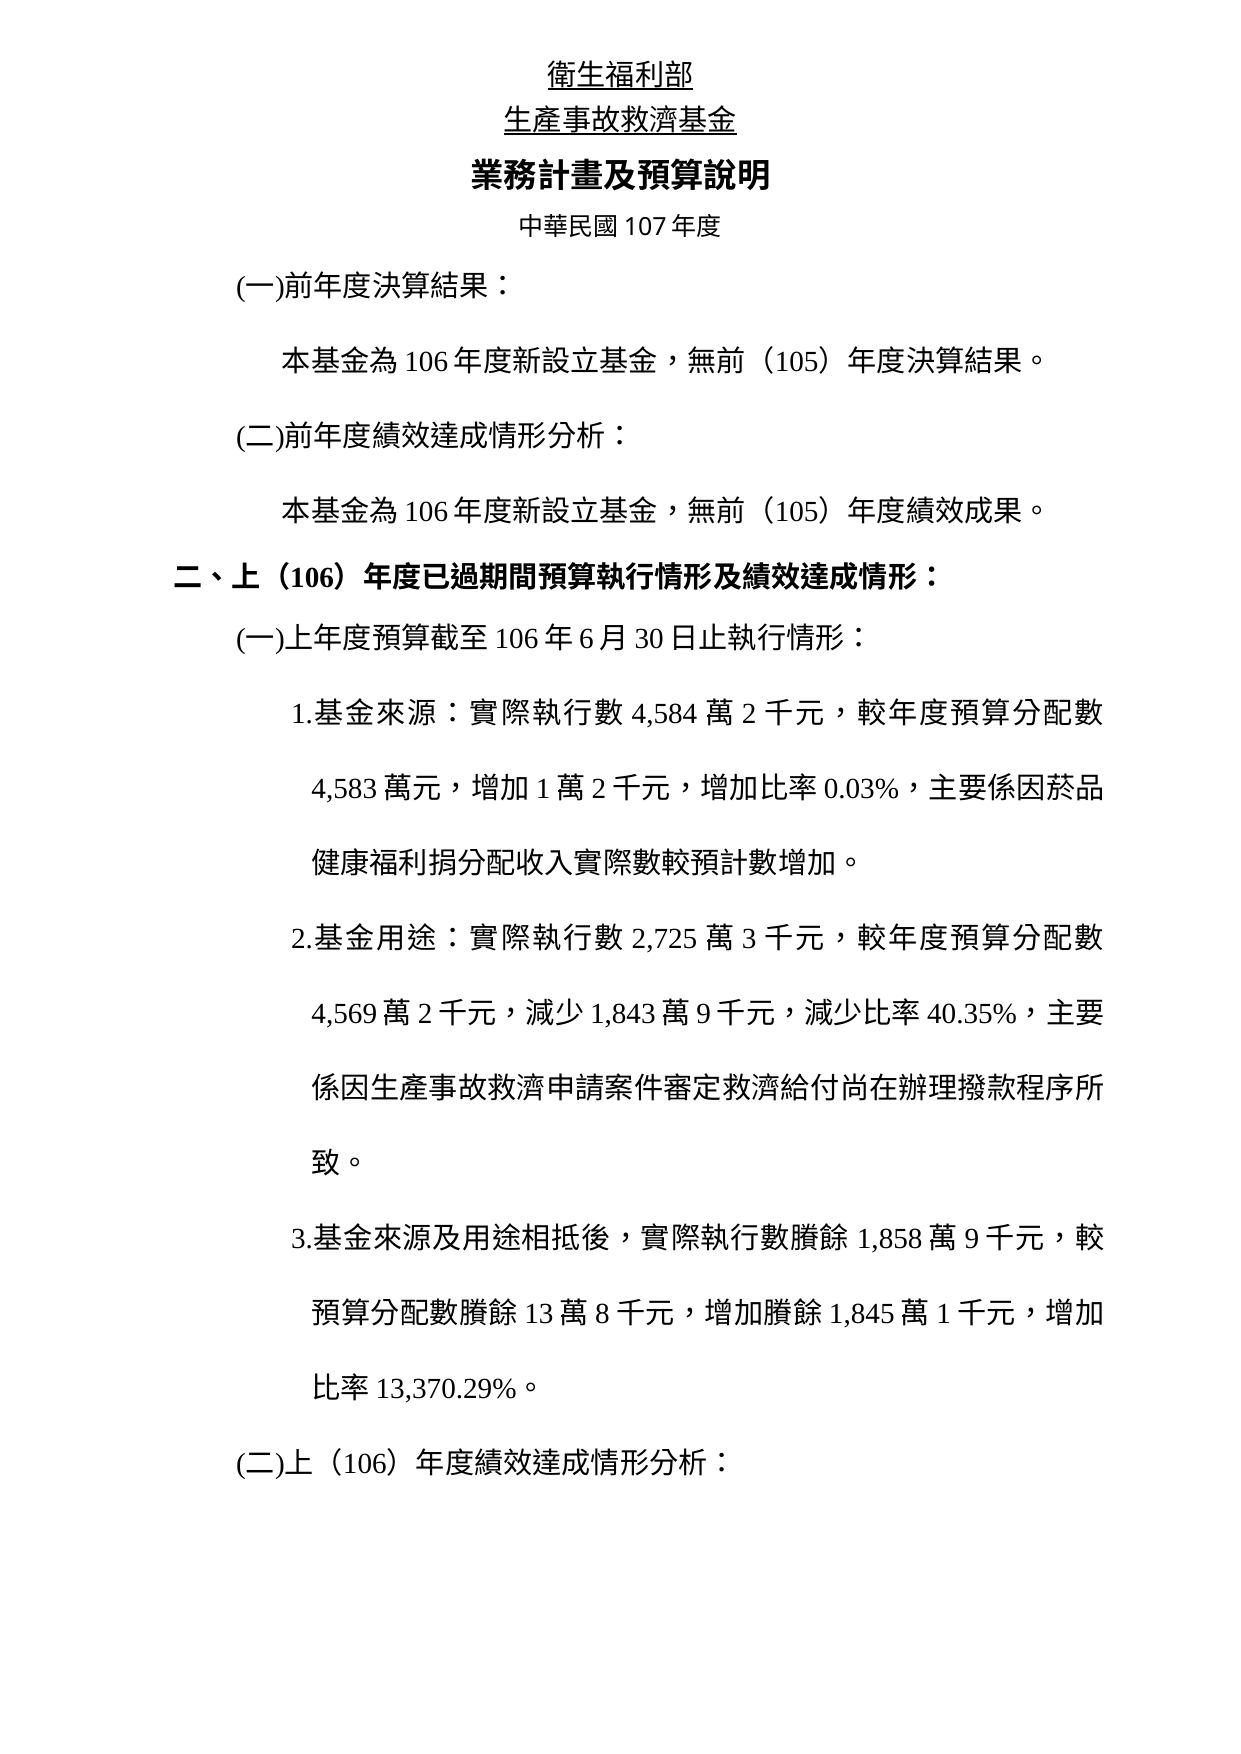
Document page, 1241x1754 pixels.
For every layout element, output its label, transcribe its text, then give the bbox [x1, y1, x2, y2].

text (一)上年度預算截至106年6月30日止執行情形： [236, 598, 1104, 673]
text 3.基金來源及用途相抵後，實際執行數賸餘1,858萬9千元，較預算分配數賸餘13萬8千元，增加賸餘1,845萬1千元，增加比率13,370.29%。 [291, 1198, 1104, 1423]
text 二、上（106）年度已過期間預算執行情形及績效達成情形： [173, 546, 1104, 598]
text (一)前年度決算結果： [236, 246, 1104, 321]
text (二)上（106）年度績效達成情形分析： [236, 1423, 1104, 1498]
text 1.基金來源：實際執行數4,584萬2千元，較年度預算分配數4,583萬元，增加1萬2千元，增加比率0.03%，主要係因菸品健康福利捐分配收入實際數較預計數增加。 [291, 673, 1104, 898]
text 本基金為106年度新設立基金，無前（105）年度決算結果。 [136, 321, 1104, 396]
text (二)前年度績效達成情形分析： [236, 396, 1104, 471]
text 2.基金用途：實際執行數2,725萬3千元，較年度預算分配數4,569萬2千元，減少1,843萬9千元，減少比率40.35%，主要係因生產事故救濟申請案件審定救濟給付尚在辦理撥款程序所致。 [291, 898, 1104, 1198]
text 本基金為106年度新設立基金，無前（105）年度績效成果。 [136, 471, 1104, 546]
